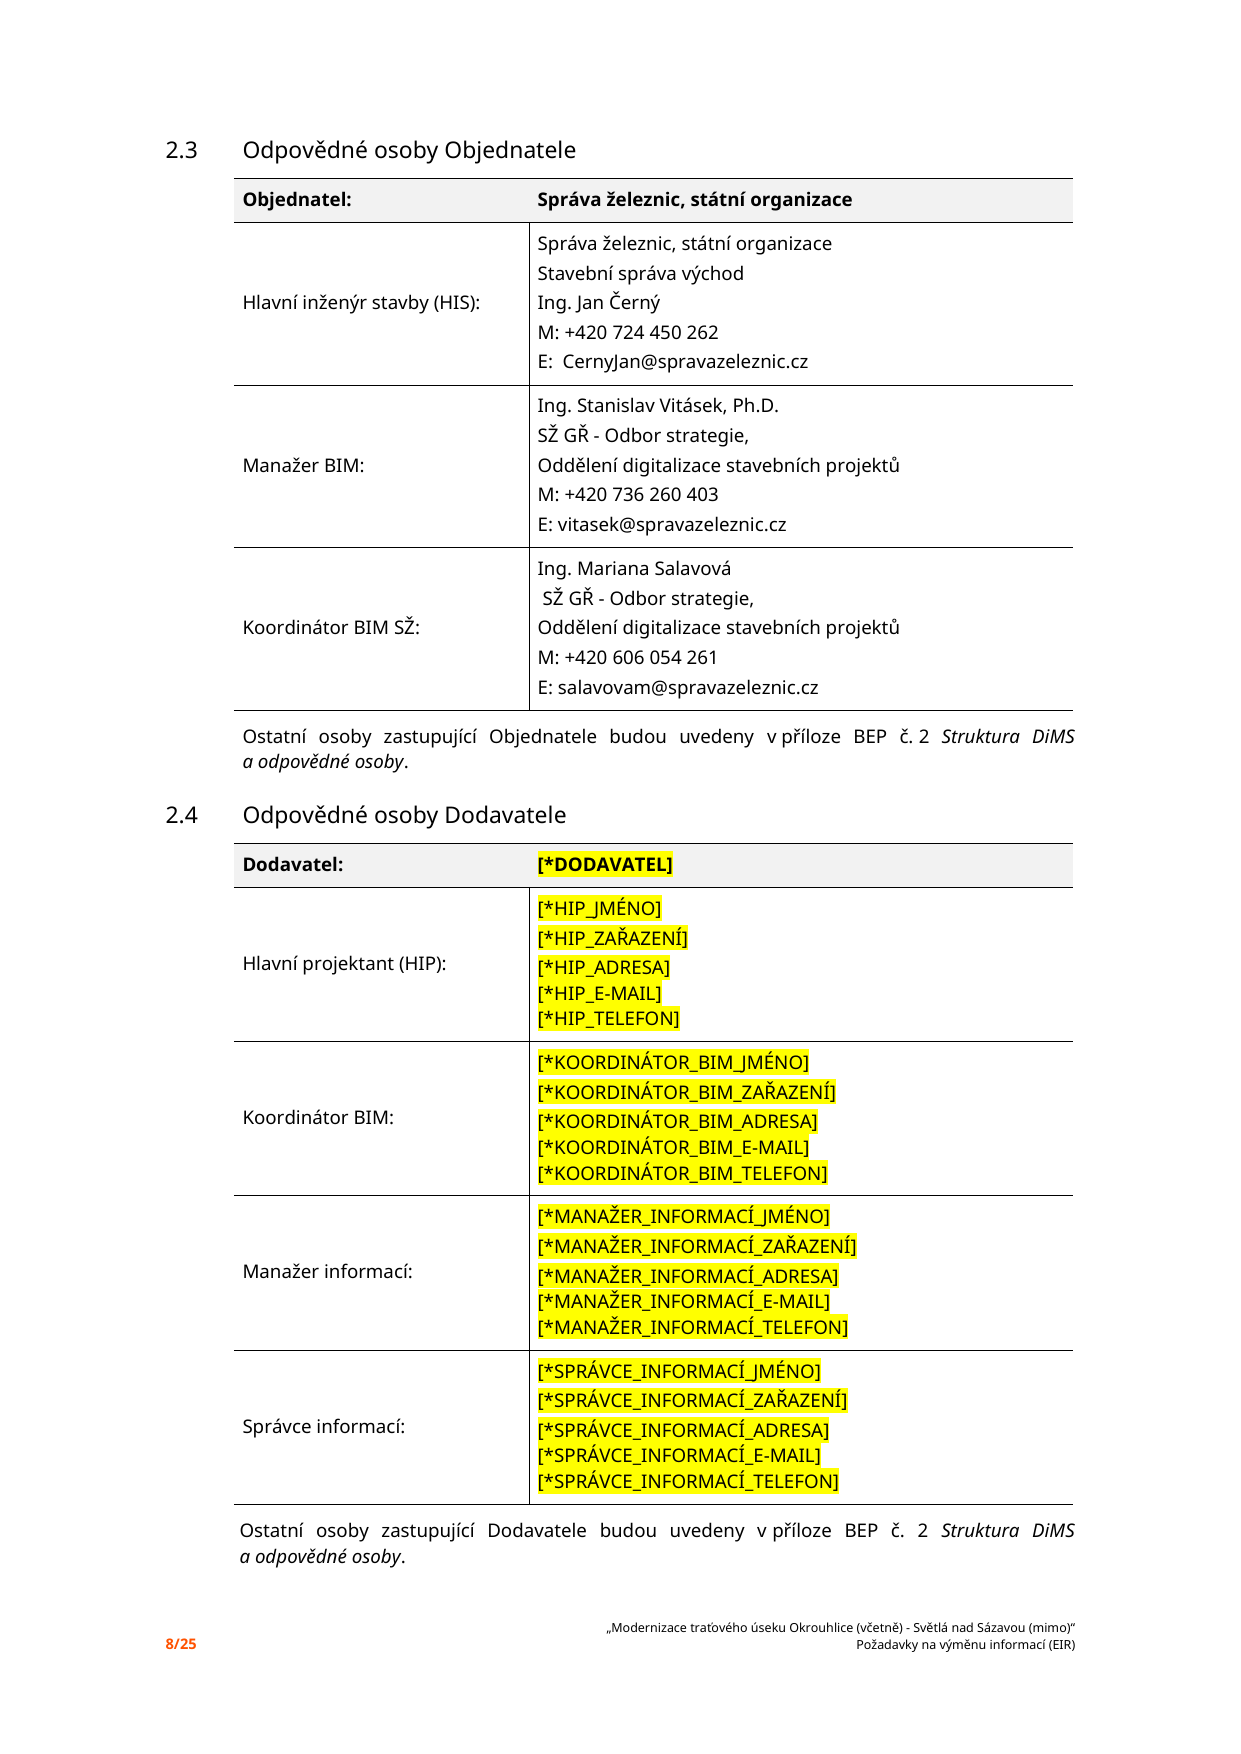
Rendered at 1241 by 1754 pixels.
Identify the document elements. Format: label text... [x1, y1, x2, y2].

table_cell Koordinátor BIM: [234, 1042, 529, 1195]
table_cell [*SPRÁVCE_INFORMACÍ_JMÉNO] [*SPRÁVCE_INFORMACÍ_ZAŘAZENÍ] [*SPRÁVCE_INFORMACÍ_ADRESA] [*SPRÁVCE_INFORMACÍ_E-MAIL] [*SPRÁVCE_INFORMACÍ_TELEFON] [530, 1351, 1073, 1504]
table_cell [*HIP_JMÉNO] [*HIP_ZAŘAZENÍ] [*HIP_ADRESA] [*HIP_E-MAIL] [*HIP_TELEFON] [530, 888, 1073, 1041]
table_cell Správce informací: [234, 1351, 529, 1504]
text Odpovědné osoby Objednatele [165, 134, 1075, 166]
table_cell Manažer BIM: [234, 386, 529, 547]
table_cell Ing. Mariana Salavová SŽ GŘ - Odbor strategie, Oddělení digitalizace stavebních projektů M: +420 606 054 261 E: salavovam@spravazeleznic.cz [530, 548, 1073, 710]
text Ostatní osoby zastupující Objednatele budou uvedeny v příloze BEP č. 2 Struktura DiMS a odpovědné osoby. [242, 723, 1075, 774]
table_cell Koordinátor BIM SŽ: [234, 548, 529, 710]
table_cell Ing. Stanislav Vitásek, Ph.D. SŽ GŘ - Odbor strategie, Oddělení digitalizace stavebních projektů M: +420 736 260 403 E: vitasek@spravazeleznic.cz [530, 386, 1073, 547]
table_cell [*KOORDINÁTOR_BIM_JMÉNO] [*KOORDINÁTOR_BIM_ZAŘAZENÍ] [*KOORDINÁTOR_BIM_ADRESA] [*KOORDINÁTOR_BIM_E-MAIL] [*KOORDINÁTOR_BIM_TELEFON] [530, 1042, 1073, 1195]
table_header Objednatel: [234, 179, 529, 222]
table_cell Manažer informací: [234, 1196, 529, 1350]
table_cell Hlavní inženýr stavby (HIS): [234, 223, 529, 384]
table_cell [*MANAŽER_INFORMACÍ_JMÉNO] [*MANAŽER_INFORMACÍ_ZAŘAZENÍ] [*MANAŽER_INFORMACÍ_ADRESA] [*MANAŽER_INFORMACÍ_E-MAIL] [*MANAŽER_INFORMACÍ_TELEFON] [530, 1196, 1073, 1350]
text Odpovědné osoby Dodavatele [165, 799, 1075, 831]
table_cell Správa železnic, státní organizace Stavební správa východ Ing. Jan Černý M: +420 724 450 262 E: CernyJan@spravazeleznic.cz [530, 223, 1073, 384]
text Ostatní osoby zastupující Dodavatele budou uvedeny v příloze BEP č. 2 Struktura DiMS a odpovědné osoby. [239, 1517, 1075, 1568]
table_header [*DODAVATEL] [529, 844, 1073, 887]
table_cell Hlavní projektant (HIP): [234, 888, 529, 1041]
table_header Dodavatel: [234, 844, 529, 887]
table_header Správa železnic, státní organizace [529, 179, 1073, 222]
